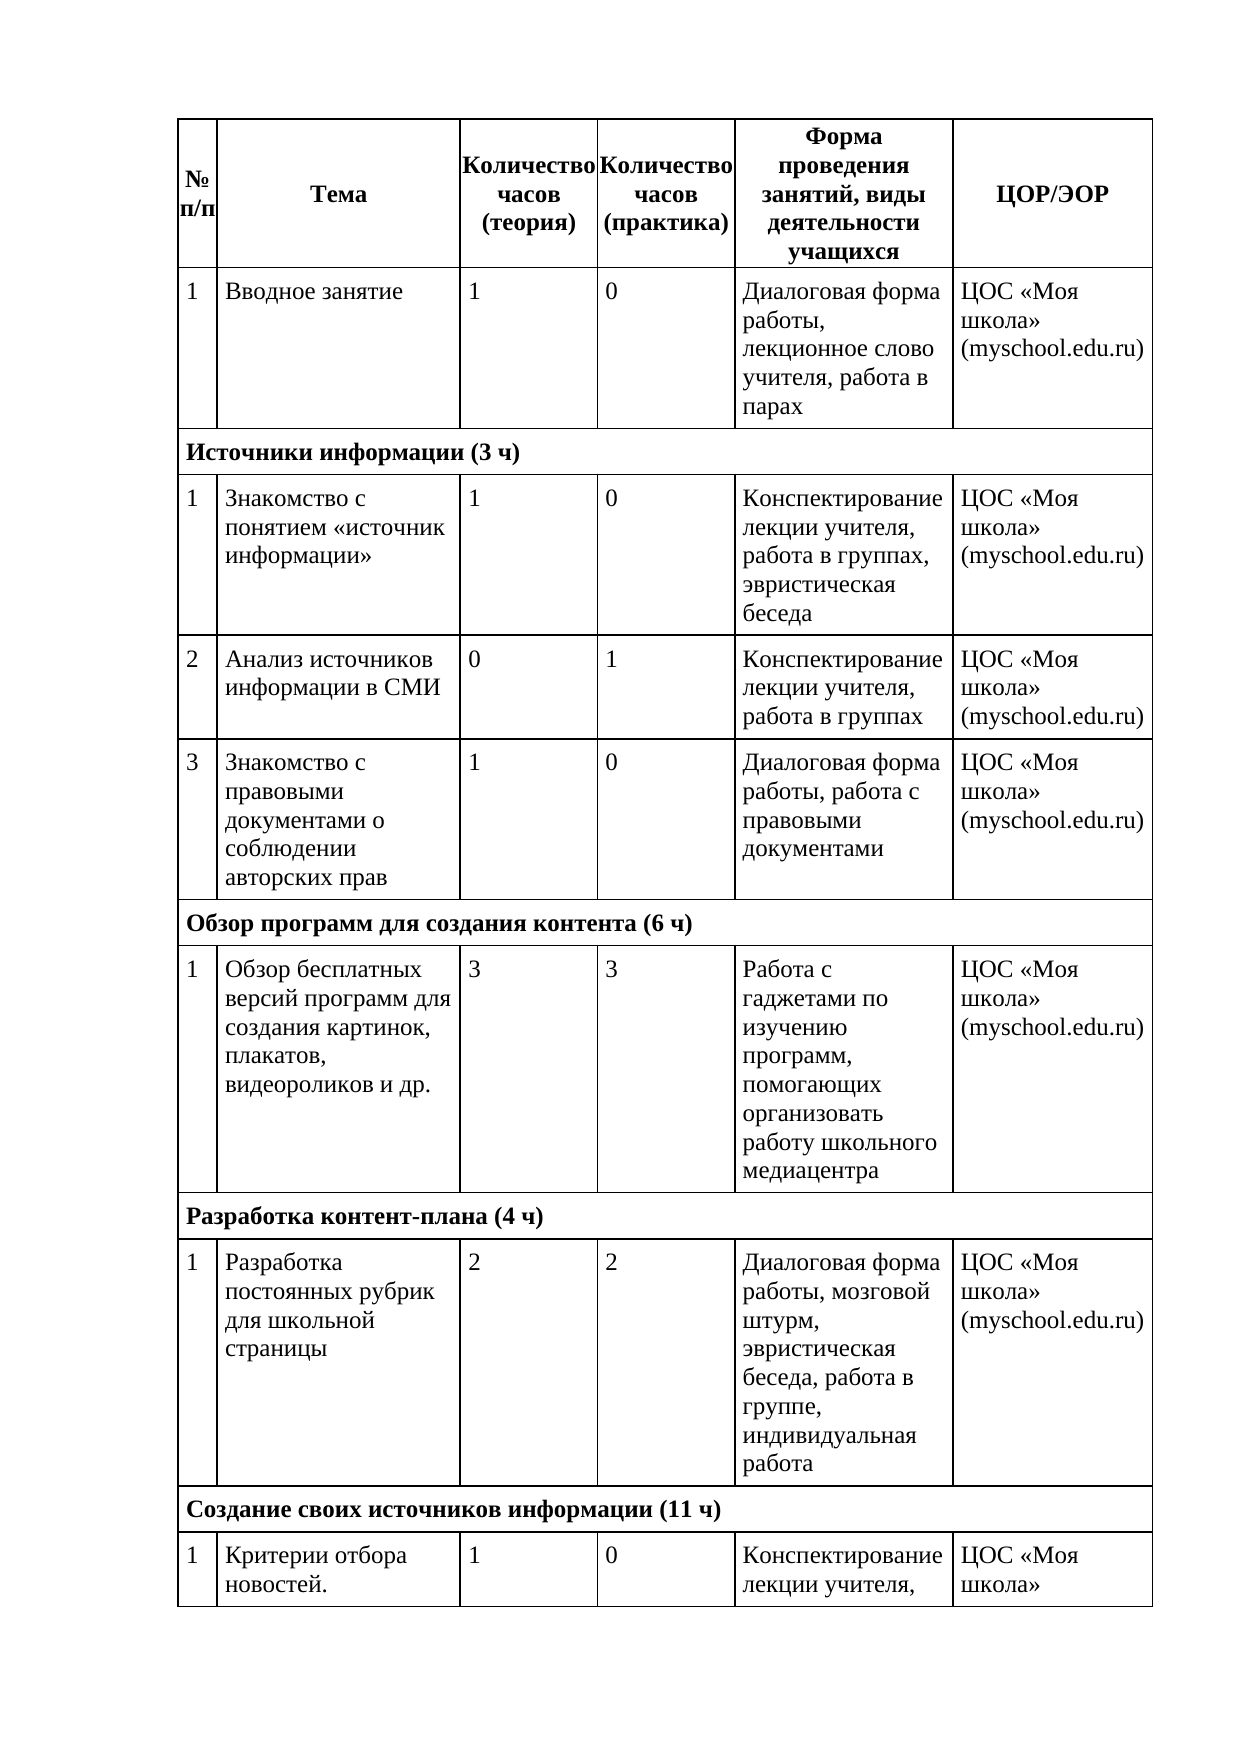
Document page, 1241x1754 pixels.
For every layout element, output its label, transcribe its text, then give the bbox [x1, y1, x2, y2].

table_header Количество часов (теория) [461, 120, 597, 267]
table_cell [736, 1533, 952, 1606]
table_cell 1 [598, 636, 734, 738]
table_cell 1 [179, 1240, 216, 1485]
table_cell Разработка постоянных рубрик для школьной страницы [218, 1240, 459, 1485]
table_cell 2 [598, 1240, 734, 1485]
table_cell 1 [461, 475, 597, 634]
table_cell Обзор бесплатных версий программ для создания картинок, плакатов, видеороликов и др. [218, 946, 459, 1192]
table_cell Конспектирование лекции учителя, работа в группах, эвристическая беседа [736, 475, 952, 634]
table_cell ЦОС «Моя школа» (myschool.edu.ru) [954, 268, 1152, 427]
table_header № п/п [179, 120, 216, 267]
table_cell 0 [598, 740, 734, 899]
table_cell Диалоговая форма работы, работа с правовыми документами [736, 740, 952, 899]
table_cell Обзор программ для создания контента (6 ч) [179, 900, 1152, 945]
table_cell Анализ источников информации в СМИ [218, 636, 459, 738]
table_cell Знакомство с правовыми документами о соблюдении авторских прав [218, 740, 459, 899]
table_cell 1 [179, 268, 216, 427]
table_cell 0 [598, 268, 734, 427]
table_cell Диалоговая форма работы, лекционное слово учителя, работа в парах [736, 268, 952, 427]
table_cell 0 [461, 636, 597, 738]
table_cell Вводное занятие [218, 268, 459, 427]
table_cell 3 [598, 946, 734, 1192]
table_cell 2 [461, 1240, 597, 1485]
table_cell ЦОС «Моя школа» (myschool.edu.ru) [954, 946, 1152, 1192]
table_cell ЦОС «Моя школа» (myschool.edu.ru) [954, 636, 1152, 738]
table_cell Источники информации (3 ч) [179, 429, 1152, 473]
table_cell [954, 1533, 1152, 1606]
table_cell 2 [179, 636, 216, 738]
table_cell Диалоговая форма работы, мозговой штурм, эвристическая беседа, работа в группе, индивидуальная работа [736, 1240, 952, 1485]
table_cell 1 [461, 268, 597, 427]
table_cell ЦОС «Моя школа» (myschool.edu.ru) [954, 740, 1152, 899]
table_cell ЦОС «Моя школа» (myschool.edu.ru) [954, 1240, 1152, 1485]
table_cell Разработка контент-плана (4 ч) [179, 1193, 1152, 1238]
table_cell 0 [598, 475, 734, 634]
table_cell ЦОС «Моя школа» (myschool.edu.ru) [954, 475, 1152, 634]
table_cell 3 [461, 946, 597, 1192]
table_cell 1 [179, 946, 216, 1192]
table_cell Конспектирование лекции учителя, работа в группах [736, 636, 952, 738]
table_header Количество часов (практика) [598, 120, 734, 267]
table_header ЦОР/ЭОР [954, 120, 1152, 267]
table_cell Знакомство с понятием «источник информации» [218, 475, 459, 634]
table_cell 1 [461, 1533, 597, 1606]
table_cell 1 [179, 1533, 216, 1606]
table_cell 0 [598, 1533, 734, 1606]
table_cell 3 [179, 740, 216, 899]
table_header Форма проведения занятий, виды деятельности учащихся [736, 120, 952, 267]
table_header Тема [218, 120, 459, 267]
table_cell Создание своих источников информации (11 ч) [179, 1487, 1152, 1531]
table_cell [218, 1533, 459, 1606]
table_cell 1 [179, 475, 216, 634]
table_cell 1 [461, 740, 597, 899]
table_cell Работа с гаджетами по изучению программ, помогающих организовать работу школьного медиацентра [736, 946, 952, 1192]
